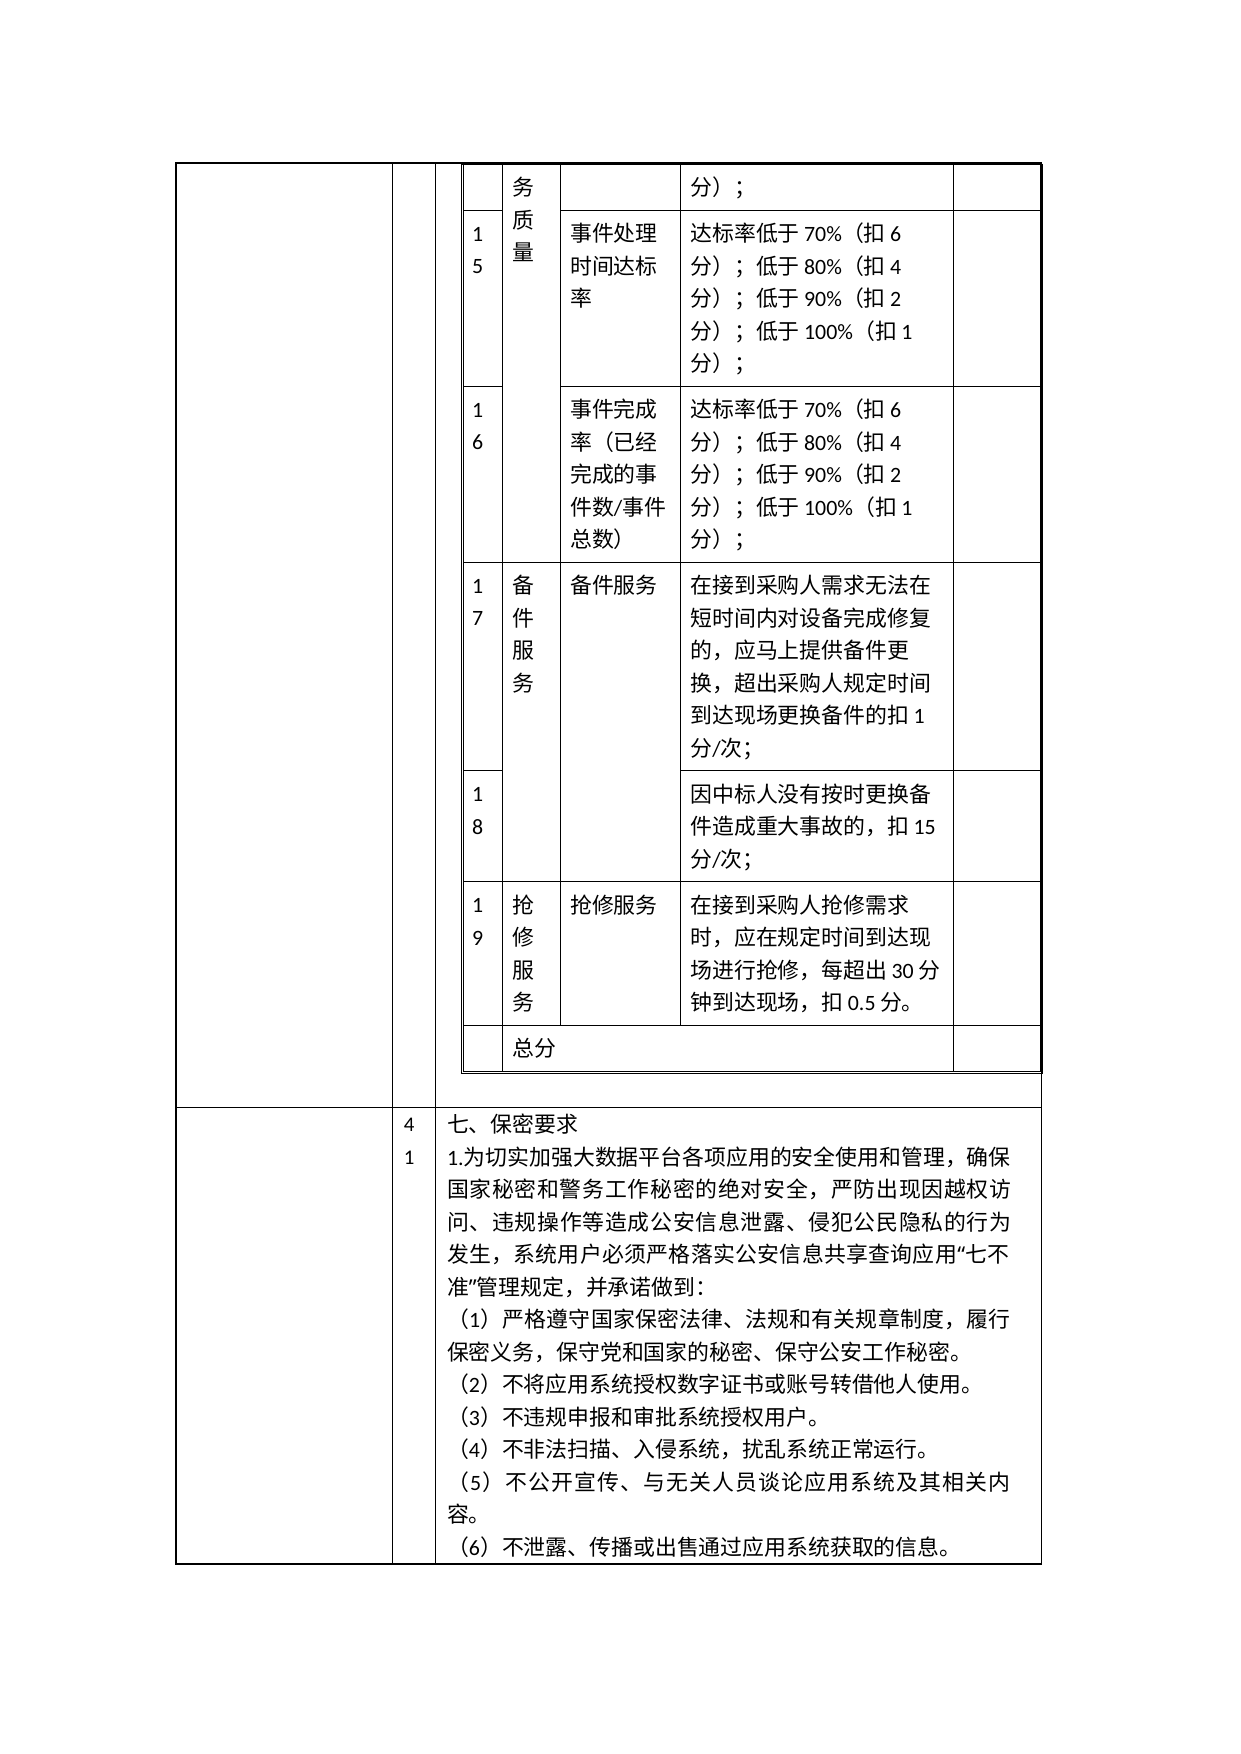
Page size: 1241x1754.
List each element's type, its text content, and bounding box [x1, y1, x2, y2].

table_cell 41 [393, 1108, 435, 1563]
table_cell [177, 164, 392, 1106]
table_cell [436, 1108, 1041, 1563]
table_cell [177, 1108, 392, 1563]
table_cell 40 [393, 164, 435, 1106]
